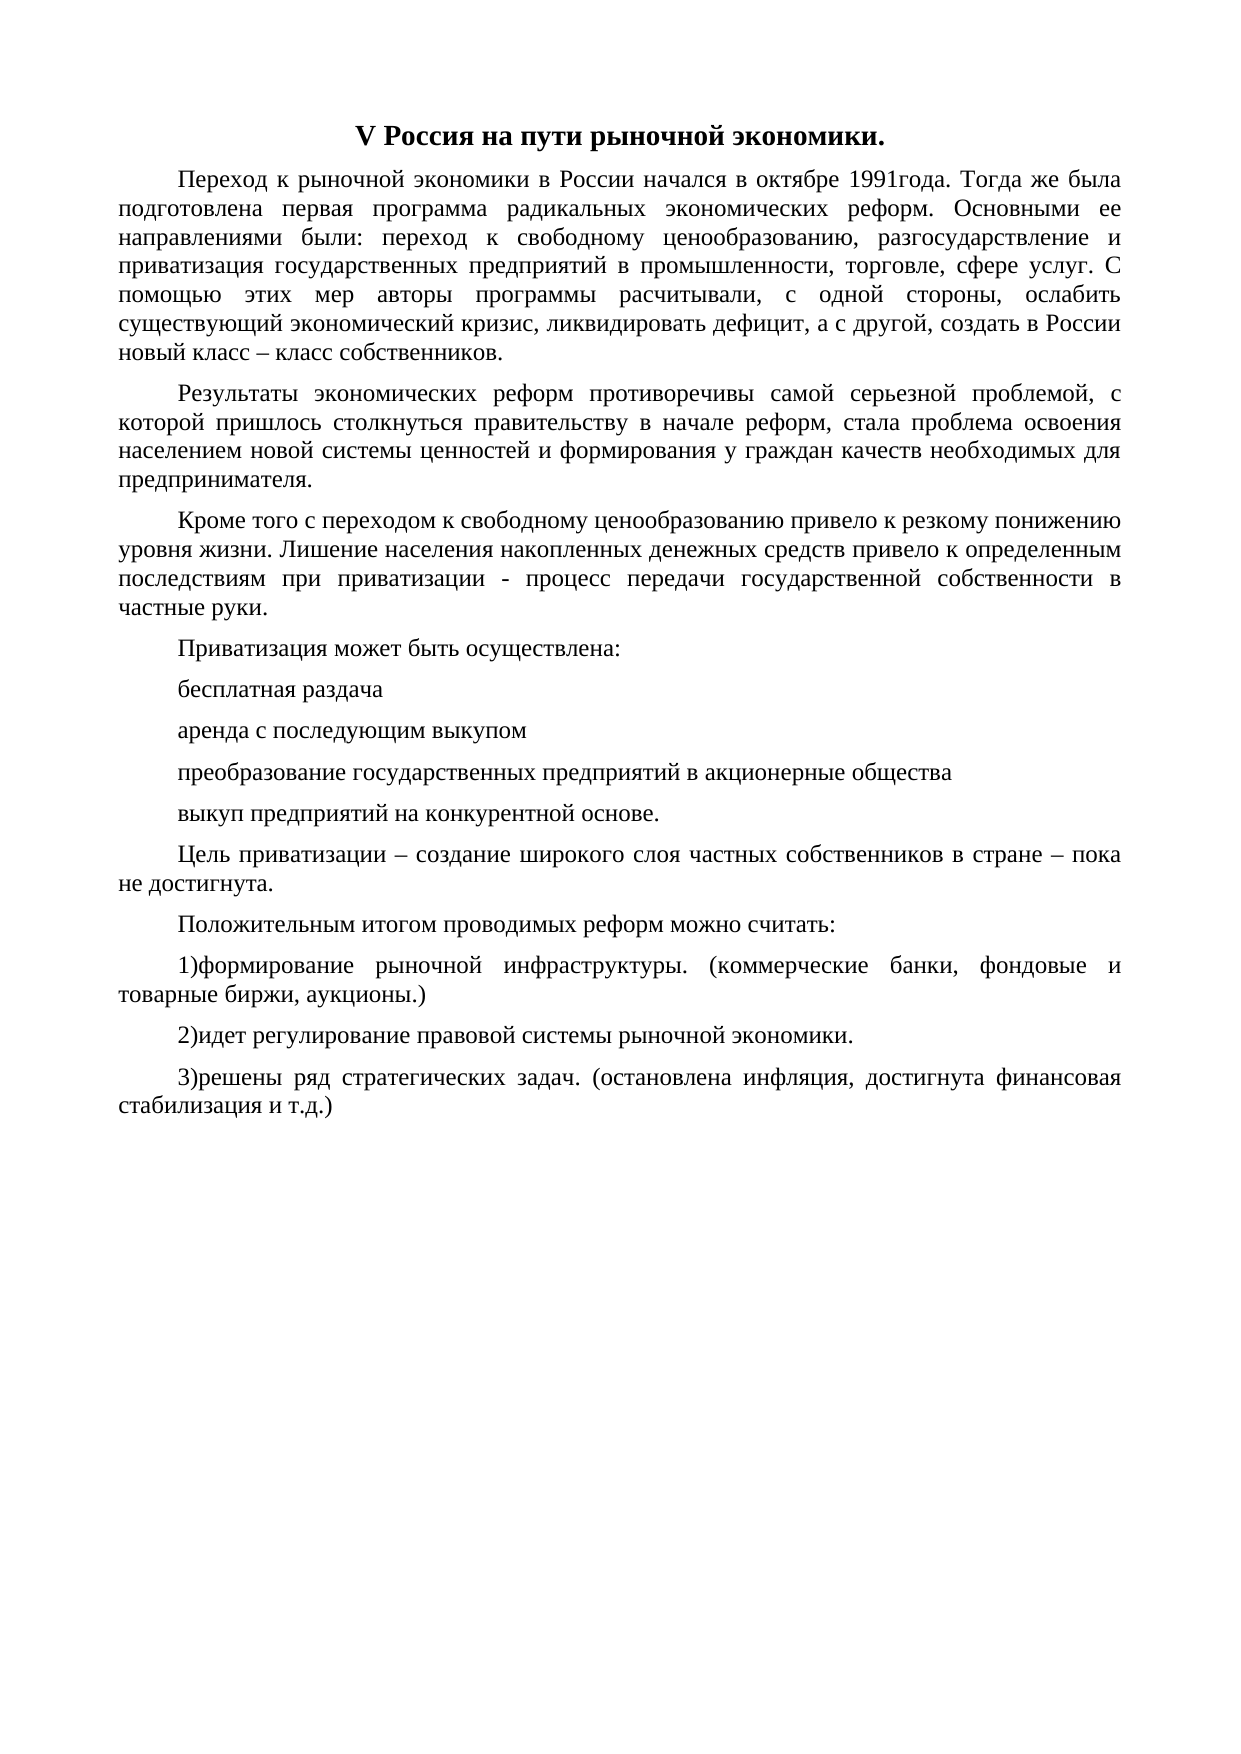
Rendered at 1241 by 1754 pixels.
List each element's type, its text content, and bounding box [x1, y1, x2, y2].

text 3)решены ряд стратегических задач. (остановлена инфляция, достигнута финансовая стабилизация и т.д.) [118, 1062, 1122, 1119]
text Переход к рыночной экономики в России начался в октябре 1991года. Тогда же была подготовлена первая программа радикальных экономических реформ. Основными ее направлениями были: переход к свободному ценообразованию, разгосударствление и приватизация государственных предприятий в промышленности, торговле, сфере услуг. С помощью этих мер авторы программы расчитывали, с одной стороны, ослабить существующий экономический кризис, ликвидировать дефицит, а с другой, создать в России новый класс – класс собственников. [118, 164, 1122, 365]
text аренда с последующим выкупом [118, 715, 1122, 744]
text Приватизация может быть осуществлена: [118, 633, 1122, 662]
text Цель приватизации – создание широкого слоя частных собственников в стране – пока не достигнута. [118, 839, 1122, 897]
text Кроме того с переходом к свободному ценообразованию привело к резкому понижению уровня жизни. Лишение населения накопленных денежных средств привело к определенным последствиям при приватизации - процесс передачи государственной собственности в частные руки. [118, 505, 1122, 620]
text Результаты экономических реформ противоречивы самой серьезной проблемой, с которой пришлось столкнуться правительству в начале реформ, стала проблема освоения населением новой системы ценностей и формирования у граждан качеств необходимых для предпринимателя. [118, 378, 1122, 493]
text V Россия на пути рыночной экономики. [118, 118, 1122, 152]
text преобразование государственных предприятий в акционерные общества [118, 757, 1122, 785]
text 1)формирование рыночной инфраструктуры. (коммерческие банки, фондовые и товарные биржи, аукционы.) [118, 950, 1122, 1008]
text Положительным итогом проводимых реформ можно считать: [118, 909, 1122, 938]
text бесплатная раздача [118, 674, 1122, 703]
text 2)идет регулирование правовой системы рыночной экономики. [118, 1020, 1122, 1049]
text выкуп предприятий на конкурентной основе. [118, 798, 1122, 827]
